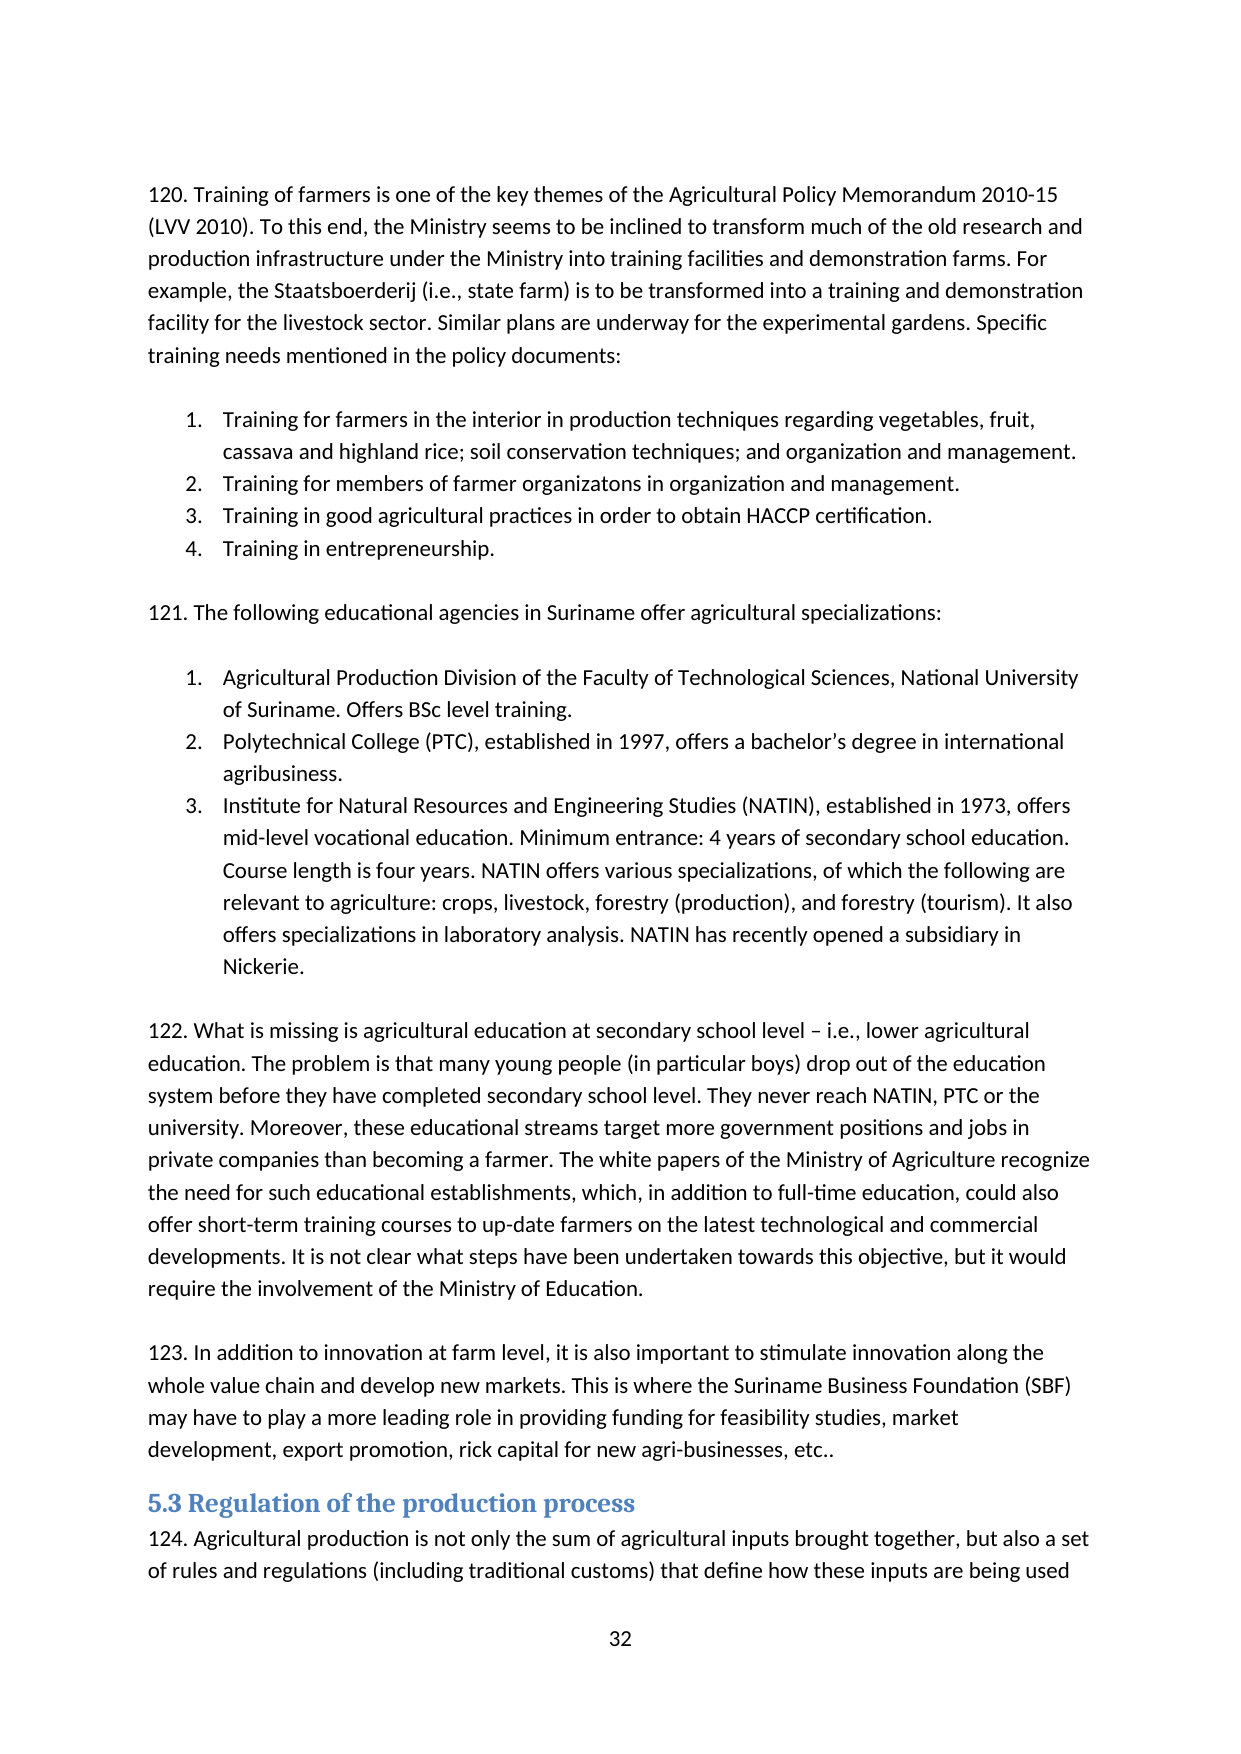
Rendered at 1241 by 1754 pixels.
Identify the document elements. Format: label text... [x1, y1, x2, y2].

list Institute for Natural Resources and Engineering Studies (NATIN), established in 1973, offers mid-level vocational education. Minimum entrance: 4 years of secondary school education. Course length is four years. NATIN offers various specializations, of which the following are relevant to agriculture: crops, livestock, forestry (production), and forestry (tourism). It also offers specializations in laboratory analysis. NATIN has recently opened a subsidiary in Nickerie. [185, 791, 1093, 980]
list 122. What is missing is agricultural education at secondary school level – i.e., lower agricultural education. The problem is that many young people (in particular boys) drop out of the education system before they have completed secondary school level. They never reach NATIN, PTC or the university. Moreover, these educational streams target more government positions and jobs in private companies than becoming a farmer. The white papers of the Ministry of Agriculture recognize the need for such educational establishments, which, in addition to full-time education, could also offer short-term training courses to up-date farmers on the latest technological and commercial developments. It is not clear what steps have been undertaken towards this objective, but it would require the involvement of the Ministry of Education. [148, 1017, 1093, 1302]
list Training for members of farmer organizatons in organization and management. [185, 469, 1093, 497]
list Training for farmers in the interior in production techniques regarding vegetables, fruit, cassava and highland rice; soil conservation techniques; and organization and management. [185, 405, 1093, 465]
list Agricultural Production Division of the Faculty of Technological Sciences, National University of Suriname. Offers BSc level training. [185, 663, 1093, 723]
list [148, 1524, 1093, 1584]
list 123. In addition to innovation at farm level, it is also important to stimulate innovation along the whole value chain and develop new markets. This is where the Suriname Business Foundation (SBF) may have to play a more leading role in providing funding for feasibility studies, market development, export promotion, rick capital for new agri-businesses, etc.. [148, 1338, 1093, 1463]
list Polytechnical College (PTC), established in 1997, offers a bachelor’s degree in international agribusiness. [185, 727, 1093, 787]
list Training in good agricultural practices in order to obtain HACCP certification. [185, 502, 1093, 530]
list 120. Training of farmers is one of the key themes of the Agricultural Policy Memorandum 2010-15 (LVV 2010). To this end, the Ministry seems to be inclined to transform much of the old research and production infrastructure under the Ministry into training facilities and demonstration farms. For example, the Staatsboerderij (i.e., state farm) is to be transformed into a training and demonstration facility for the livestock sector. Similar plans are underway for the experimental gardens. Specific training needs mentioned in the policy documents: [148, 180, 1093, 369]
subtitle 5.3 Regulation of the production process [148, 1488, 1093, 1519]
list Training in entrepreneurship. [185, 534, 1093, 562]
list 121. The following educational agencies in Suriname offer agricultural specializations: [148, 598, 1093, 626]
